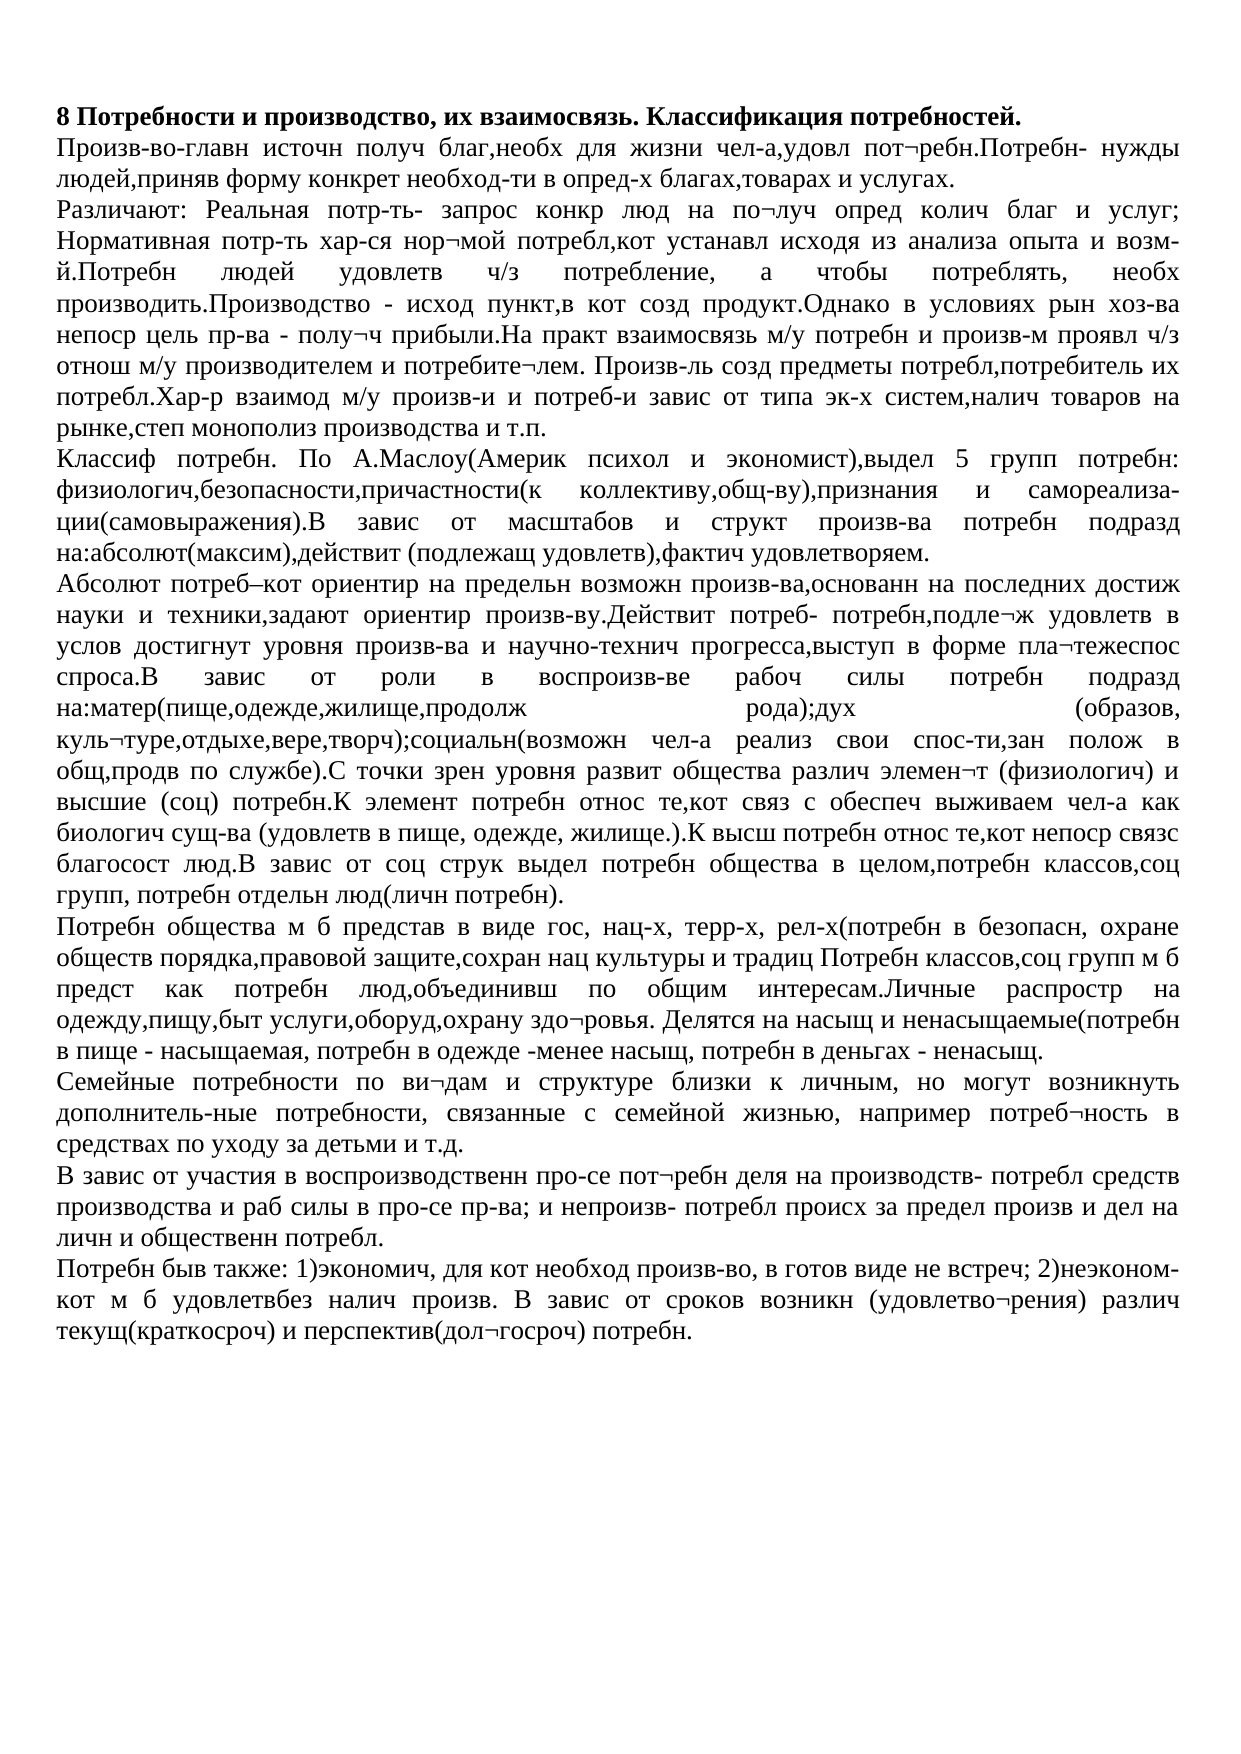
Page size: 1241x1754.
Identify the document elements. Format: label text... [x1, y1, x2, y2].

text Классиф потребн. По А.Маслоу(Америк психол и экономист),выдел 5 групп потребн: физиологич,безопасности,причастности(к коллективу,общ-ву),признания и самореализа-ции(самовыражения).В завис от масштабов и структ произв-ва потребн подразд на:абсолют(максим),действит (подлежащ удовлетв),фактич удовлетворяем. [56, 442, 1181, 567]
text Семейные потребности по ви¬дам и структуре близки к личным, но могут возникнуть дополнитель-ные потребности, связанные с семейной жизнью, например потреб¬ность в средствах по уходу за детьми и т.д. [56, 1065, 1181, 1159]
text Произв-во-главн источн получ благ,необх для жизни чел-а,удовл пот¬ребн.Потребн- нужды людей,приняв форму конкрет необход-ти в опред-х благах,товарах и услугах. [56, 131, 1181, 193]
text Различают: Реальная потр-ть- запрос конкр люд на по¬луч опред колич благ и услуг; Нормативная потр-ть хар-ся нор¬мой потребл,кот устанавл исходя из анализа опыта и возм-й.Потребн людей удовлетв ч/з потребление, а чтобы потреблять, необх производить.Производство - исход пункт,в кот созд продукт.Однако в условиях рын хоз-ва непоср цель пр-ва - полу¬ч прибыли.На практ взаимосвязь м/у потребн и произв-м проявл ч/з отнош м/у производителем и потребите¬лем. Произв-ль созд предметы потребл,потребитель их потребл.Хар-р взаимод м/у произв-и и потреб-и завис от типа эк-х систем,налич товаров на рынке,степ монополиз производства и т.п. [56, 193, 1181, 442]
text Потребн общества м б представ в виде гос, нац-х, терр-х, рел-х(потребн в безопасн, охране обществ порядка,правовой защите,сохран нац культуры и традиц Потребн классов,соц групп м б предст как потребн люд,объединивш по общим интересам.Личные распростр на одежду,пищу,быт услуги,оборуд,охрану здо¬ровья. Делятся на насыщ и ненасыщаемые(потребн в пище - насыщаемая, потребн в одежде -менее насыщ, потребн в деньгах - ненасыщ. [56, 909, 1181, 1065]
text 8 Потребности и производство, их взаимосвязь. Классификация потребностей. [56, 100, 1181, 131]
text В завис от участия в воспроизводственн про-се пот¬ребн деля на производств- потребл средств производства и раб силы в про-се пр-ва; и непроизв- потребл происх за предел произв и дел на личн и общественн потребл. [56, 1159, 1181, 1252]
text Потребн быв также: 1)экономич, для кот необход произв-во, в готов виде не встреч; 2)неэконом- кот м б удовлетвбез налич произв. В завис от сроков возникн (удовлетво¬рения) различ текущ(краткосроч) и перспектив(дол¬госроч) потребн. [56, 1252, 1181, 1346]
text Абсолют потреб–кот ориентир на предельн возможн произв-ва,основанн на последних достиж науки и техники,задают ориентир произв-ву.Действит потреб- потребн,подле¬ж удовлетв в услов достигнут уровня произв-ва и научно-технич прогресса,выступ в форме пла¬тежеспос спроса.В завис от роли в воспроизв-ве рабоч силы потребн подразд на:матер(пище,одежде,жилище,продолж рода);дух (образов, куль¬туре,отдыхе,вере,творч);социальн(возможн чел-а реализ свои спос-ти,зан полож в общ,продв по службе).С точки зрен уровня развит общества различ элемен¬т (физиологич) и высшие (соц) потребн.К элемент потребн относ те,кот связ с обеспеч выживаем чел-а как биологич сущ-ва (удовлетв в пище, одежде, жилище.).К высш потребн относ те,кот непоср связс благосост люд.В завис от соц струк выдел потребн общества в целом,потребн классов,соц групп, потребн отдельн люд(личн потребн). [56, 567, 1181, 909]
